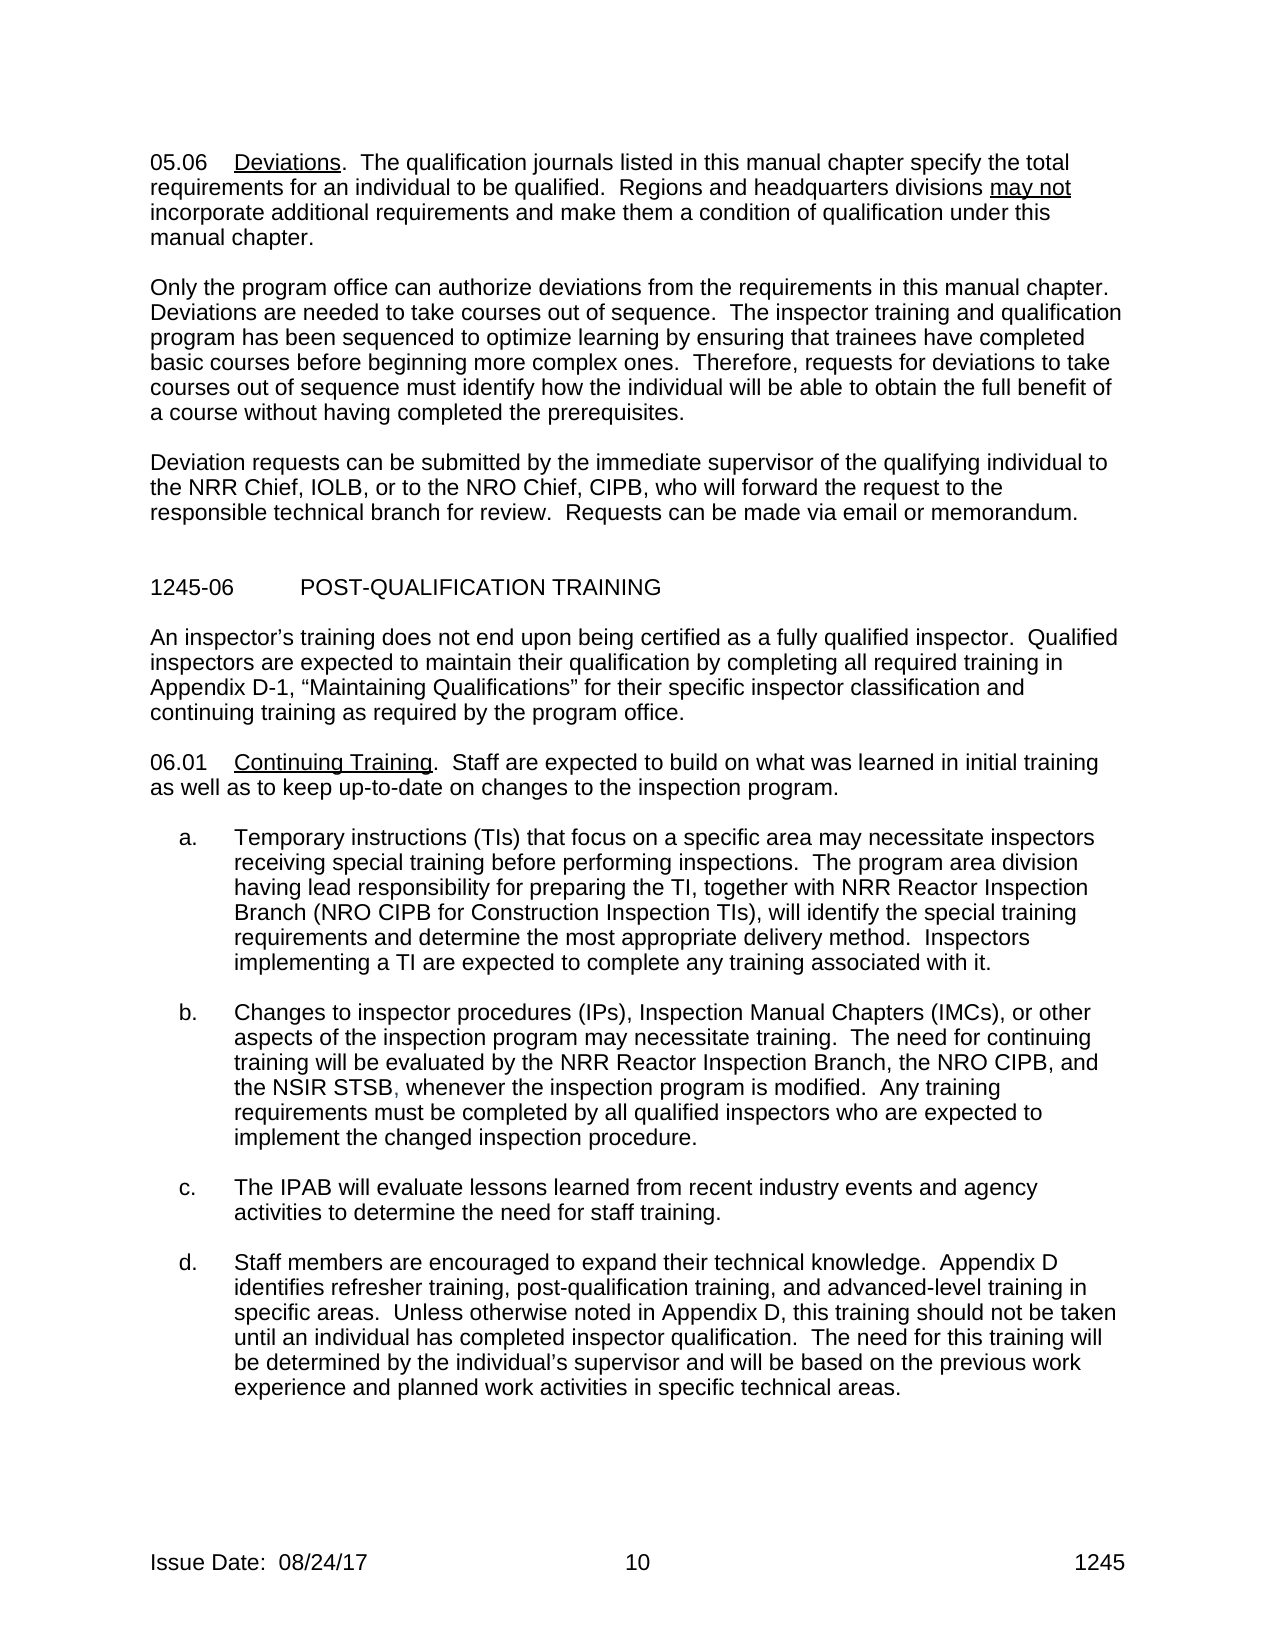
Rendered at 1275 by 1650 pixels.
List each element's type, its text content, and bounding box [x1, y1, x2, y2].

text Only the program office can authorize deviations from the requirements in this manual chapter. Deviations are needed to take courses out of sequence. The inspector training and qualification program has been sequenced to optimize learning by ensuring that trainees have completed basic courses before beginning more complex ones. Therefore, requests for deviations to take courses out of sequence must identify how the individual will be able to obtain the full benefit of a course without having completed the prerequisites. [150, 275, 1125, 425]
text 1245-06 POST-QUALIFICATION TRAINING [150, 575, 1125, 600]
text An inspector’s training does not end upon being certified as a fully qualified inspector. Qualified inspectors are expected to maintain their qualification by completing all required training in Appendix D-1, “Maintaining Qualifications” for their specific inspector classification and continuing training as required by the program office. [150, 625, 1125, 725]
text 05.06 Deviations. The qualification journals listed in this manual chapter specify the total requirements for an individual to be qualified. Regions and headquarters divisions may not incorporate additional requirements and make them a condition of qualification under this manual chapter. [150, 150, 1125, 250]
text Deviation requests can be submitted by the immediate supervisor of the qualifying individual to the NRR Chief, IOLB, or to the NRO Chief, CIPB, who will forward the request to the responsible technical branch for review. Requests can be made via email or memorandum. [150, 450, 1125, 525]
list Changes to inspector procedures (IPs), Inspection Manual Chapters (IMCs), or other aspects of the inspection program may necessitate training. The need for continuing training will be evaluated by the NRR Reactor Inspection Branch, the NRO CIPB, and the NSIR STSB, whenever the inspection program is modified. Any training requirements must be completed by all qualified inspectors who are expected to implement the changed inspection procedure. [178, 1000, 1125, 1150]
text 06.01 Continuing Training. Staff are expected to build on what was learned in initial training as well as to keep up-to-date on changes to the inspection program. [150, 750, 1125, 800]
list The IPAB will evaluate lessons learned from recent industry events and agency activities to determine the need for staff training. [178, 1175, 1125, 1225]
list Staff members are encouraged to expand their technical knowledge. Appendix D identifies refresher training, post-qualification training, and advanced-level training in specific areas. Unless otherwise noted in Appendix D, this training should not be taken until an individual has completed inspector qualification. The need for this training will be determined by the individual’s supervisor and will be based on the previous work experience and planned work activities in specific technical areas. [178, 1250, 1125, 1400]
list Temporary instructions (TIs) that focus on a specific area may necessitate inspectors receiving special training before performing inspections. The program area division having lead responsibility for preparing the TI, together with NRR Reactor Inspection Branch (NRO CIPB for Construction Inspection TIs), will identify the special training requirements and determine the most appropriate delivery method. Inspectors implementing a TI are expected to complete any training associated with it. [178, 825, 1125, 975]
